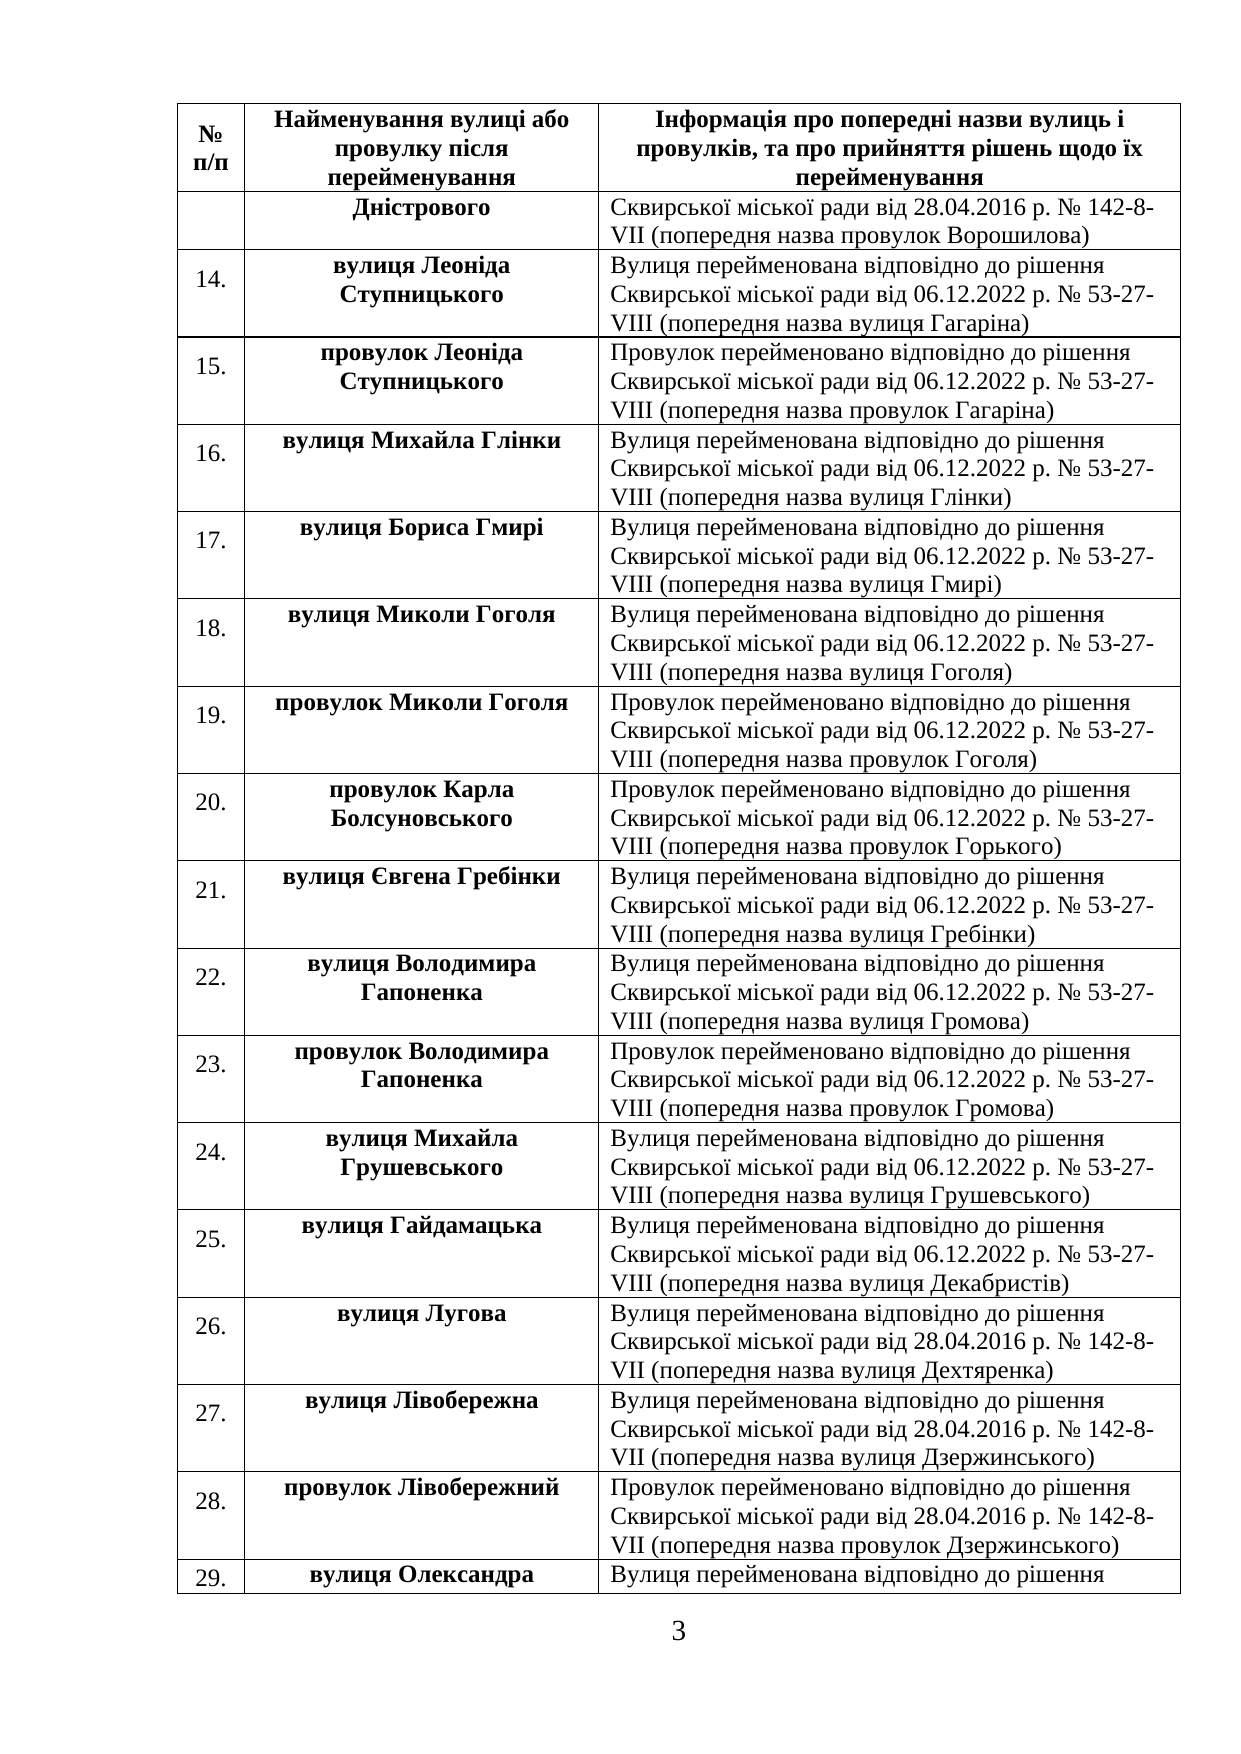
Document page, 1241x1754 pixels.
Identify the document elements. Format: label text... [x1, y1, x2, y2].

table_cell Вулиця перейменована відповідно до рішення Сквирської міської ради від 06.12.2022 р. № 53-27-VIII (попередня назва вулиця Гоголя) [599, 599, 1180, 686]
table_cell вулиця Лівобережна [245, 1385, 598, 1471]
table_cell [178, 1210, 244, 1297]
table_cell Провулок перейменовано відповідно до рішення Сквирської міської ради від 06.12.2022 р. № 53-27-VIII (попередня назва провулок Гагаріна) [599, 338, 1180, 424]
table_cell [178, 425, 244, 511]
table_cell [178, 512, 244, 598]
table_cell Вулиця перейменована відповідно до рішення Сквирської міської ради від 06.12.2022 р. № 53-27-VIII (попередня назва вулиця Довженка) [599, 1560, 1180, 1593]
table_cell вулиця Михайла Грушевського [245, 1123, 598, 1209]
table_cell [178, 599, 244, 686]
table_cell [178, 1560, 244, 1593]
table_cell вулиця Леоніда Ступницького [245, 250, 598, 336]
table_cell [178, 1472, 244, 1558]
table_cell [178, 1036, 244, 1122]
table_cell вулиця Володимира Гапоненка [245, 949, 598, 1035]
table_cell Провулок перейменовано відповідно до рішення Сквирської міської ради від 06.12.2022 р. № 53-27-VIII (попередня назва провулок Гоголя) [599, 687, 1180, 773]
table_cell вулиця Михайла Глінки [245, 425, 598, 511]
table_cell Вулиця перейменована відповідно до рішення Сквирської міської ради від 28.04.2016 р. № 142-8-VII (попередня назва вулиця Дзержинського) [599, 1385, 1180, 1471]
table_cell вулиця Олександра Довженка [245, 1560, 598, 1593]
table_cell провулок Миколи Гоголя [245, 687, 598, 773]
table_cell [178, 1298, 244, 1384]
table_cell Провулок перейменовано відповідно до рішення Сквирської міської ради від 28.04.2016 р. № 142-8-VII (попередня назва провулок Ворошилова) [599, 192, 1180, 249]
table_cell Вулиця перейменована відповідно до рішення Сквирської міської ради від 28.04.2016 р. № 142-8-VII (попередня назва вулиця Дехтяренка) [599, 1298, 1180, 1384]
table_cell Провулок перейменовано відповідно до рішення Сквирської міської ради від 28.04.2016 р. № 142-8-VII (попередня назва провулок Дзержинського) [599, 1472, 1180, 1558]
table_cell [178, 1123, 244, 1209]
table_cell [178, 687, 244, 773]
table_cell Провулок перейменовано відповідно до рішення Сквирської міської ради від 06.12.2022 р. № 53-27-VIII (попередня назва провулок Громова) [599, 1036, 1180, 1122]
table_cell [178, 1385, 244, 1471]
table_cell [178, 192, 244, 249]
table_cell Вулиця перейменована відповідно до рішення Сквирської міської ради від 06.12.2022 р. № 53-27-VIII (попередня назва вулиця Гмирі) [599, 512, 1180, 598]
table_cell вулиця Лугова [245, 1298, 598, 1384]
table_cell [178, 250, 244, 336]
table_cell [178, 338, 244, 424]
table_cell Вулиця перейменована відповідно до рішення Сквирської міської ради від 06.12.2022 р. № 53-27-VIII (попередня назва вулиця Грушевського) [599, 1123, 1180, 1209]
table_cell вулиця Гайдамацька [245, 1210, 598, 1297]
table_cell Вулиця перейменована відповідно до рішення Сквирської міської ради від 06.12.2022 р. № 53-27-VIII (попередня назва вулиця Гагаріна) [599, 250, 1180, 336]
table_cell провулок Лівобережний [245, 1472, 598, 1558]
table_header Інформація про попередні назви вулиць і провулків, та про прийняття рішень щодо їх перейменування [599, 104, 1180, 191]
table_cell вулиця Миколи Гоголя [245, 599, 598, 686]
table_cell Вулиця перейменована відповідно до рішення Сквирської міської ради від 06.12.2022 р. № 53-27-VIII (попередня назва вулиця Декабристів) [599, 1210, 1180, 1297]
table_cell Провулок перейменовано відповідно до рішення Сквирської міської ради від 06.12.2022 р. № 53-27-VIII (попередня назва провулок Горького) [599, 774, 1180, 860]
table_cell вулиця Бориса Гмирі [245, 512, 598, 598]
table_cell [178, 774, 244, 860]
table_cell провулок Леоніда Ступницького [245, 338, 598, 424]
table_cell провулок Бондаря-Дністрового [245, 192, 598, 249]
table_cell [178, 861, 244, 947]
table_cell провулок Карла Болсуновського [245, 774, 598, 860]
table_cell Вулиця перейменована відповідно до рішення Сквирської міської ради від 06.12.2022 р. № 53-27-VIII (попередня назва вулиця Глінки) [599, 425, 1180, 511]
table_cell провулок Володимира Гапоненка [245, 1036, 598, 1122]
table_header Найменування вулиці або провулку після перейменування [245, 104, 598, 191]
table_header № п/п [178, 104, 244, 191]
table_cell Вулиця перейменована відповідно до рішення Сквирської міської ради від 06.12.2022 р. № 53-27-VIII (попередня назва вулиця Гребінки) [599, 861, 1180, 947]
table_cell [178, 949, 244, 1035]
table_cell вулиця Євгена Гребінки [245, 861, 598, 947]
table_cell Вулиця перейменована відповідно до рішення Сквирської міської ради від 06.12.2022 р. № 53-27-VIII (попередня назва вулиця Громова) [599, 949, 1180, 1035]
